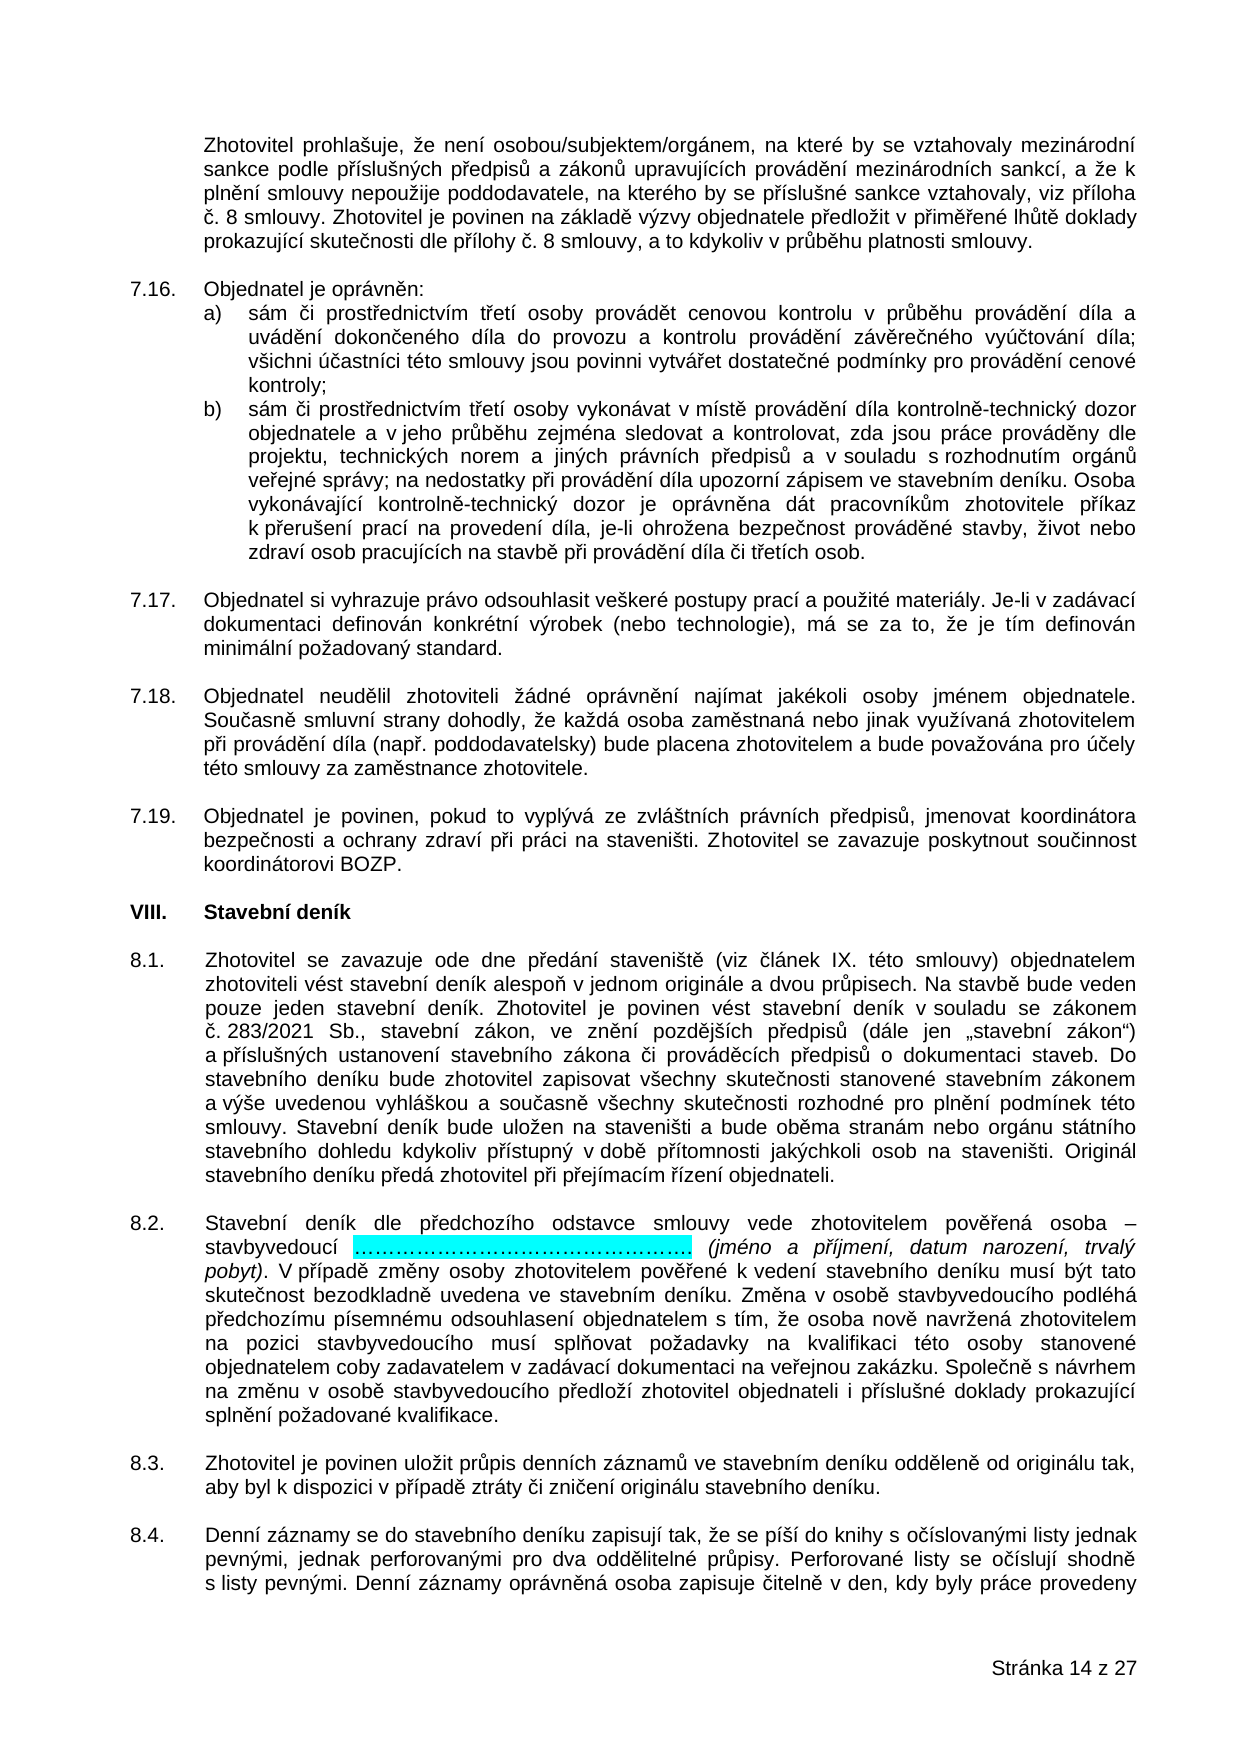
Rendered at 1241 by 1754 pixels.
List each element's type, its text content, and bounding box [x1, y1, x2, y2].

list Objednatel je oprávněn: [130, 277, 1137, 301]
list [130, 1523, 1137, 1594]
list Objednatel si vyhrazuje právo odsouhlasit veškeré postupy prací a použité materiály. Je-li v zadávací dokumentaci definován konkrétní výrobek (nebo technologie), má se za to, že je tím definován minimální požadovaný standard. [130, 588, 1137, 660]
list sám či prostřednictvím třetí osoby provádět cenovou kontrolu v průběhu provádění díla a uvádění dokončeného díla do provozu a kontrolu provádění závěrečného vyúčtování díla; všichni účastníci této smlouvy jsou povinni vytvářet dostatečné podmínky pro provádění cenové kontroly; [203, 301, 1137, 396]
list sám či prostřednictvím třetí osoby vykonávat v místě provádění díla kontrolně-technický dozor objednatele a v jeho průběhu zejména sledovat a kontrolovat, zda jsou práce prováděny dle projektu, technických norem a jiných právních předpisů a v souladu s rozhodnutím orgánů veřejné správy; na nedostatky při provádění díla upozorní zápisem ve stavebním deníku. Osoba vykonávající kontrolně-technický dozor je oprávněna dát pracovníkům zhotovitele příkaz k přerušení prací na provedení díla, je-li ohrožena bezpečnost prováděné stavby, život nebo zdraví osob pracujících na stavbě při provádění díla či třetích osob. [203, 396, 1137, 564]
list Zhotovitel se zavazuje ode dne předání staveniště (viz článek IX. této smlouvy) objednatelem zhotoviteli vést stavební deník alespoň v jednom originále a dvou průpisech. Na stavbě bude veden pouze jeden stavební deník. Zhotovitel je povinen vést stavební deník v souladu se zákonem č. 283/2021 Sb., stavební zákon, ve znění pozdějších předpisů (dále jen „stavební zákon“) a příslušných ustanovení stavebního zákona či prováděcích předpisů o dokumentaci staveb. Do stavebního deníku bude zhotovitel zapisovat všechny skutečnosti stanovené stavebním zákonem a výše uvedenou vyhláškou a současně všechny skutečnosti rozhodné pro plnění podmínek této smlouvy. Stavební deník bude uložen na staveništi a bude oběma stranám nebo orgánu státního stavebního dohledu kdykoliv přístupný v době přítomnosti jakýchkoli osob na staveništi. Originál stavebního deníku předá zhotovitel při přejímacím řízení objednateli. [130, 947, 1137, 1187]
list Objednatel neudělil zhotoviteli žádné oprávnění najímat jakékoli osoby jménem objednatele. Současně smluvní strany dohodly, že každá osoba zaměstnaná nebo jinak využívaná zhotovitelem při provádění díla (např. poddodavatelsky) bude placena zhotovitelem a bude považována pro účely této smlouvy za zaměstnance zhotovitele. [130, 684, 1137, 780]
list Zhotovitel je povinen uložit průpis denních záznamů ve stavebním deníku odděleně od originálu tak, aby byl k dispozici v případě ztráty či zničení originálu stavebního deníku. [130, 1451, 1137, 1499]
list Objednatel je povinen, pokud to vyplývá ze zvláštních právních předpisů, jmenovat koordinátora bezpečnosti a ochrany zdraví při práci na staveništi. Zhotovitel se zavazuje poskytnout součinnost koordinátorovi BOZP. [130, 804, 1137, 876]
list Stavební deník dle předchozího odstavce smlouvy vede zhotovitelem pověřená osoba – stavbyvedoucí …………………………………………. (jméno a příjmení, datum narození, trvalý pobyt). V případě změny osoby zhotovitelem pověřené k vedení stavebního deníku musí být tato skutečnost bezodkladně uvedena ve stavebním deníku. Změna v osobě stavbyvedoucího podléhá předchozímu písemnému odsouhlasení objednatelem s tím, že osoba nově navržená zhotovitelem na pozici stavbyvedoucího musí splňovat požadavky na kvalifikaci této osoby stanovené objednatelem coby zadavatelem v zadávací dokumentaci na veřejnou zakázku. Společně s návrhem na změnu v osobě stavbyvedoucího předloží zhotovitel objednateli i příslušné doklady prokazující splnění požadované kvalifikace. [130, 1211, 1137, 1427]
text VIII. Stavební deník [130, 899, 1137, 923]
text Zhotovitel prohlašuje, že není osobou/subjektem/orgánem, na které by se vztahovaly mezinárodní sankce podle příslušných předpisů a zákonů upravujících provádění mezinárodních sankcí, a že k plnění smlouvy nepoužije poddodavatele, na kterého by se příslušné sankce vztahovaly, viz příloha č. 8 smlouvy. Zhotovitel je povinen na základě výzvy objednatele předložit v přiměřené lhůtě doklady prokazující skutečnosti dle přílohy č. 8 smlouvy, a to kdykoliv v průběhu platnosti smlouvy. [203, 133, 1137, 253]
